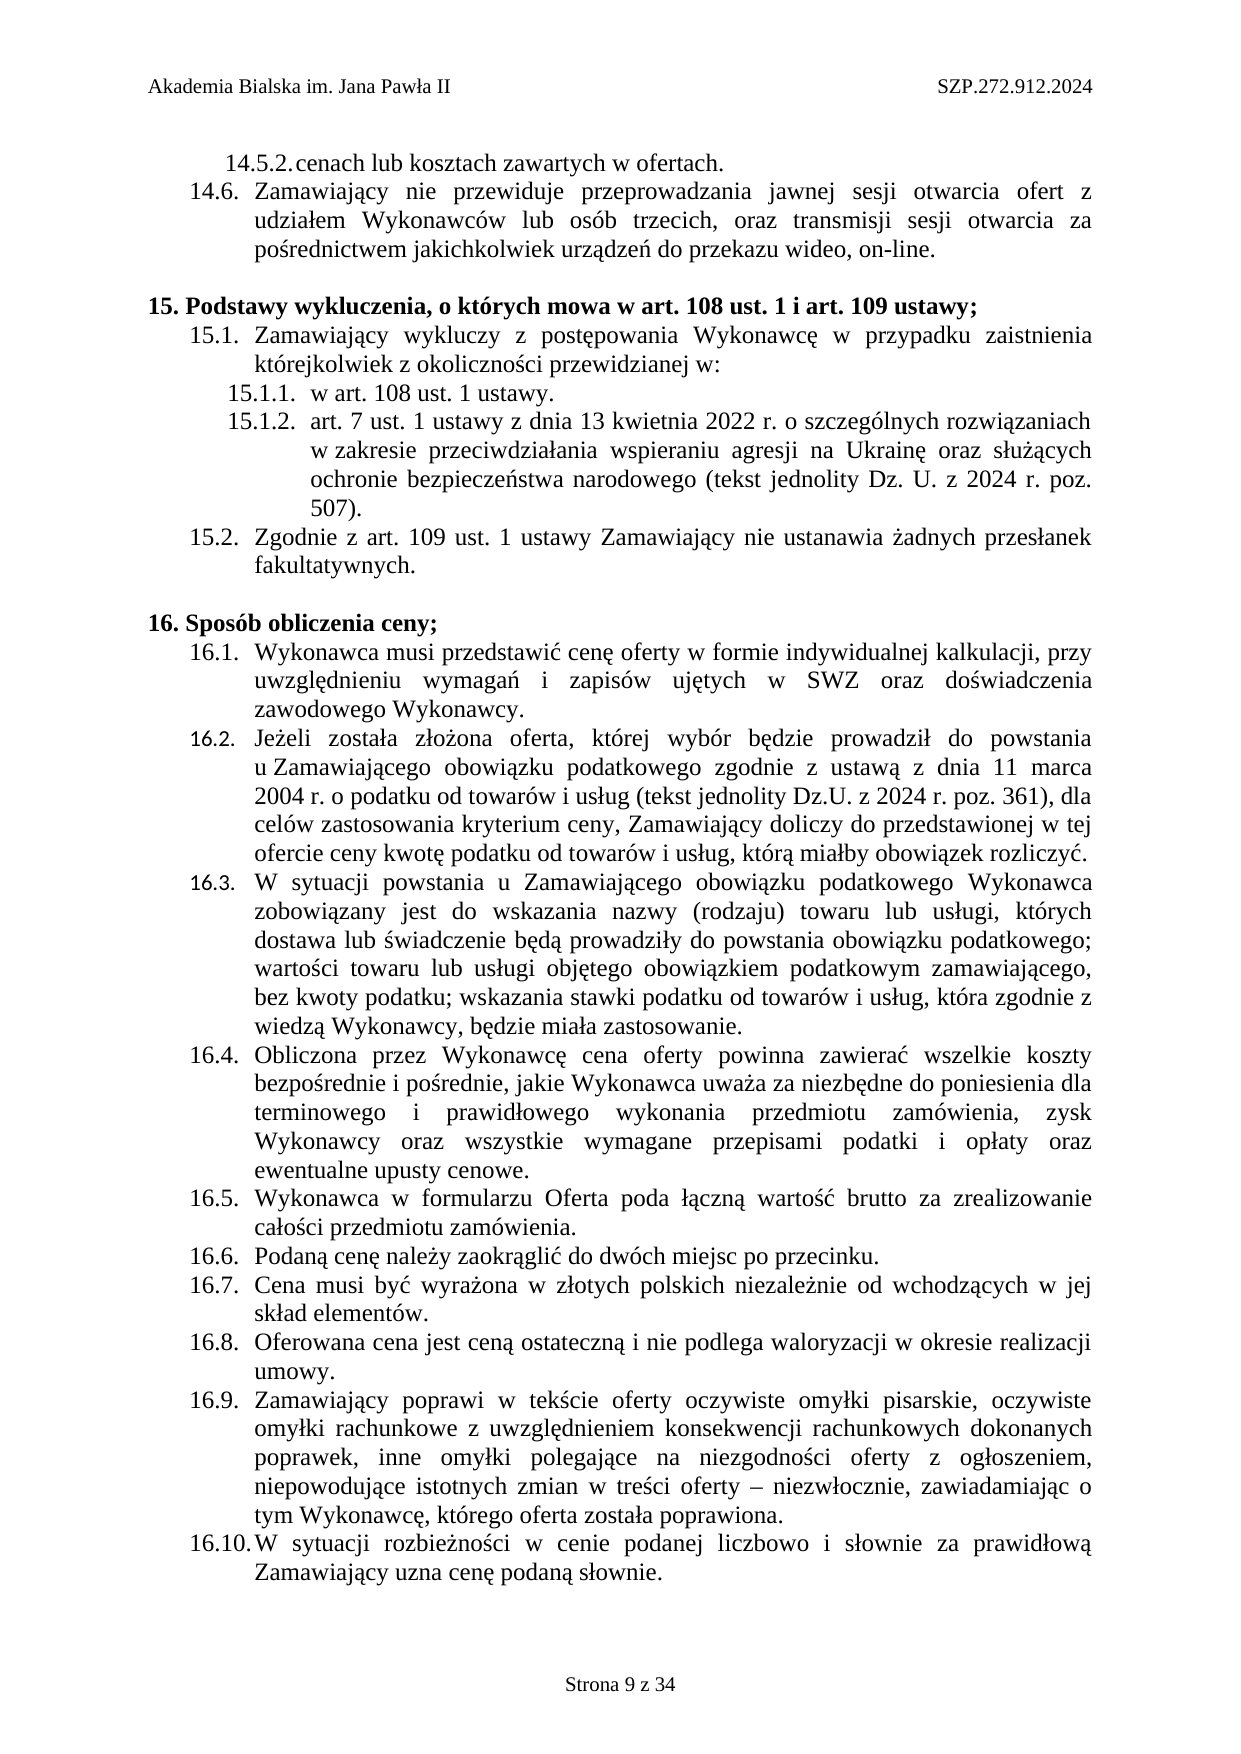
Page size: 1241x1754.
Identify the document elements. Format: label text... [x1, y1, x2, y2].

list Podstawy wykluczenia, o których mowa w art. 108 ust. 1 i art. 109 ustawy; [148, 291, 1093, 320]
list Zamawiający poprawi w tekście oferty oczywiste omyłki pisarskie, oczywiste omyłki rachunkowe z uwzględnieniem konsekwencji rachunkowych dokonanych poprawek, inne omyłki polegające na niezgodności oferty z ogłoszeniem, niepowodujące istotnych zmian w treści oferty – niezwłocznie, zawiadamiając o tym Wykonawcę, którego oferta została poprawiona. [189, 1385, 1093, 1528]
list w art. 108 ust. 1 ustawy. [227, 378, 1093, 406]
list cenach lub kosztach zawartych w ofertach. [224, 148, 1093, 176]
list Cena musi być wyrażona w złotych polskich niezależnie od wchodzących w jej skład elementów. [189, 1270, 1093, 1327]
list art. 7 ust. 1 ustawy z dnia 13 kwietnia 2022 r. o szczególnych rozwiązaniach w zakresie przeciwdziałania wspieraniu agresji na Ukrainę oraz służących ochronie bezpieczeństwa narodowego (tekst jednolity Dz. U. z 2024 r. poz. 507). [227, 406, 1093, 522]
list Zgodnie z art. 109 ust. 1 ustawy Zamawiający nie ustanawia żadnych przesłanek fakultatywnych. [189, 522, 1093, 579]
list Podaną cenę należy zaokrąglić do dwóch miejsc po przecinku. [189, 1241, 1093, 1270]
list Oferowana cena jest ceną ostateczną i nie podlega waloryzacji w okresie realizacji umowy. [189, 1327, 1093, 1385]
list Sposób obliczenia ceny; [148, 608, 1093, 637]
list W sytuacji rozbieżności w cenie podanej liczbowo i słownie za prawidłową Zamawiający uzna cenę podaną słownie. [189, 1528, 1093, 1586]
list Zamawiający wykluczy z postępowania Wykonawcę w przypadku zaistnienia którejkolwiek z okoliczności przewidzianej w: [189, 320, 1093, 378]
list Zamawiający nie przewiduje przeprowadzania jawnej sesji otwarcia ofert z udziałem Wykonawców lub osób trzecich, oraz transmisji sesji otwarcia za pośrednictwem jakichkolwiek urządzeń do przekazu wideo, on-line. [189, 176, 1093, 263]
list Obliczona przez Wykonawcę cena oferty powinna zawierać wszelkie koszty bezpośrednie i pośrednie, jakie Wykonawca uważa za niezbędne do poniesienia dla terminowego i prawidłowego wykonania przedmiotu zamówienia, zysk Wykonawcy oraz wszystkie wymagane przepisami podatki i opłaty oraz ewentualne upusty cenowe. [189, 1040, 1093, 1183]
list Wykonawca musi przedstawić cenę oferty w formie indywidualnej kalkulacji, przy uwzględnieniu wymagań i zapisów ujętych w SWZ oraz doświadczenia zawodowego Wykonawcy. [189, 637, 1093, 723]
list Wykonawca w formularzu Oferta poda łączną wartość brutto za zrealizowanie całości przedmiotu zamówienia. [189, 1183, 1093, 1241]
list W sytuacji powstania u Zamawiającego obowiązku podatkowego Wykonawca zobowiązany jest do wskazania nazwy (rodzaju) towaru lub usługi, których dostawa lub świadczenie będą prowadziły do powstania obowiązku podatkowego; wartości towaru lub usługi objętego obowiązkiem podatkowym zamawiającego, bez kwoty podatku; wskazania stawki podatku od towarów i usług, która zgodnie z wiedzą Wykonawcy, będzie miała zastosowanie. [189, 867, 1093, 1040]
list Jeżeli została złożona oferta, której wybór będzie prowadził do powstania u Zamawiającego obowiązku podatkowego zgodnie z ustawą z dnia 11 marca 2004 r. o podatku od towarów i usług (tekst jednolity Dz.U. z 2024 r. poz. 361), dla celów zastosowania kryterium ceny, Zamawiający doliczy do przedstawionej w tej ofercie ceny kwotę podatku od towarów i usług, którą miałby obowiązek rozliczyć. [189, 723, 1093, 867]
